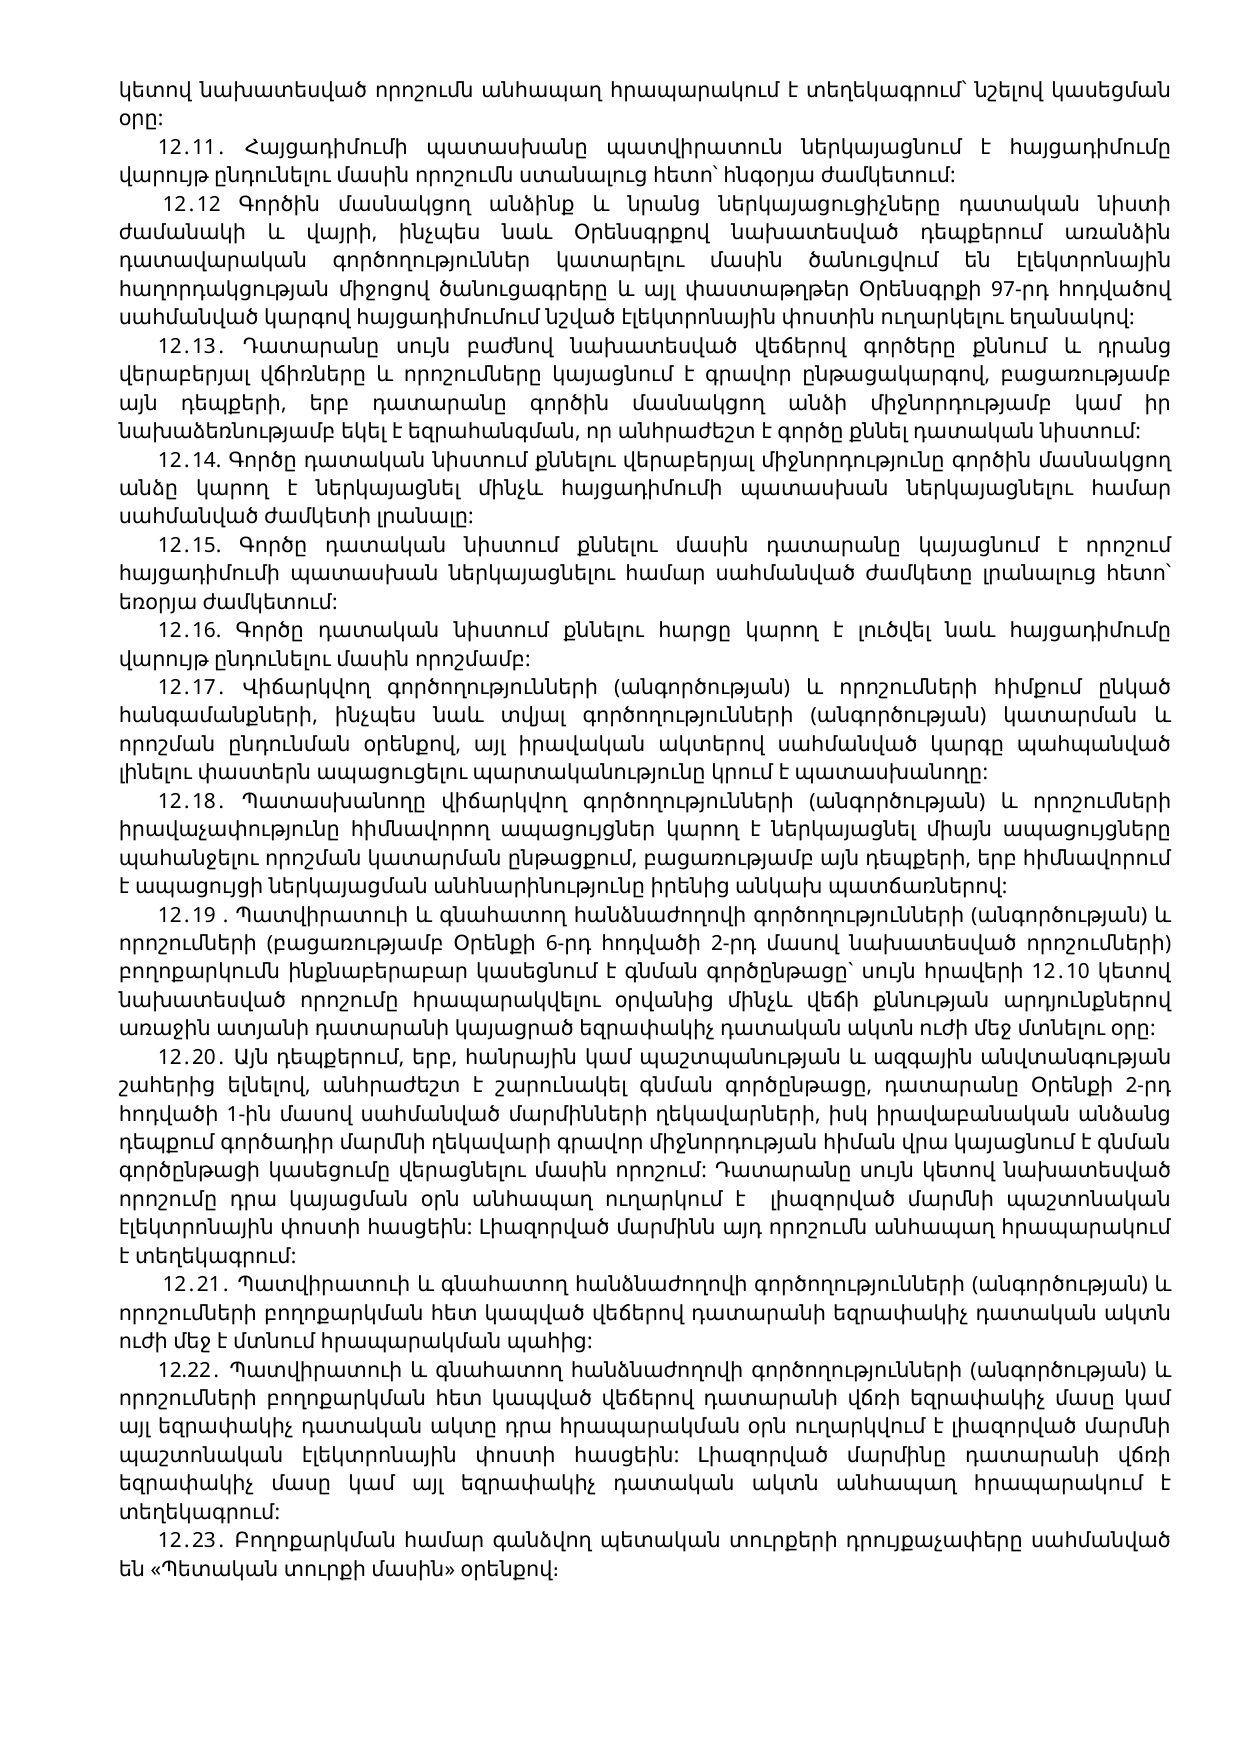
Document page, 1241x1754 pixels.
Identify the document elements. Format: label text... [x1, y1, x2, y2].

text 12․19 . Պատվիրատուի և գնահատող հանձնաժողովի գործողությունների (անգործության) և որոշումների (բացառությամբ Օրենքի 6-րդ հոդվածի 2-րդ մասով նախատեսված որոշումների) բողոքարկումն ինքնաբերաբար կասեցնում է գնման գործընթացը` սույն հրավերի 12․10 կետով նախատեսված որոշումը հրապարակվելու օրվանից մինչև վեճի քննության արդյունքներով առաջին ատյանի դատարանի կայացրած եզրափակիչ դատական ակտն ուժի մեջ մտնելու օրը: [118, 900, 1171, 1042]
text 12․12 Գործին մասնակցող անձինք և նրանց ներկայացուցիչները դատական նիստի ժամանակի և վայրի, ինչպես նաև Օրենսգրքով նախատեսված դեպքերում առանձին դատավարական գործողություններ կատարելու մասին ծանուցվում են էլեկտրոնային հաղորդակցության միջոցով ծանուցագրերը և այլ փաստաթղթեր Օրենսգրքի 97-րդ հոդվածով սահմանված կարգով հայցադիմումում նշված էլեկտրոնային փոստին ուղարկելու եղանակով: [118, 189, 1171, 331]
text 12․14. Գործը դատական նիստում քննելու վերաբերյալ միջնորդությունը գործին մասնակցող անձը կարող է ներկայացնել մինչև հայցադիմումի պատասխան ներկայացնելու համար սահմանված ժամկետի լրանալը: [118, 445, 1171, 530]
text 12.22․ Պատվիրատուի և գնահատող հանձնաժողովի գործողությունների (անգործության) և որոշումների բողոքարկման հետ կապված վեճերով դատարանի վճռի եզրափակիչ մասը կամ այլ եզրափակիչ դատական ակտը դրա հրապարակման օրն ուղարկվում է լիազորված մարմնի պաշտոնական էլեկտրոնային փոստի հասցեին: Լիազորված մարմինը դատարանի վճռի եզրափակիչ մասը կամ այլ եզրափակիչ դատական ակտն անհապաղ հրապարակում է տեղեկագրում: [118, 1355, 1171, 1525]
text 12․13․ Դատարանը սույն բաժնով նախատեսված վեճերով գործերը քննում և դրանց վերաբերյալ վճիռները և որոշումները կայացնում է գրավոր ընթացակարգով, բացառությամբ այն դեպքերի, երբ դատարանը գործին մասնակցող անձի միջնորդությամբ կամ իր նախաձեռնությամբ եկել է եզրահանգման, որ անհրաժեշտ է գործը քննել դատական նիստում: [118, 331, 1171, 445]
text 12․11․ Հայցադիմումի պատասխանը պատվիրատուն ներկայացնում է հայցադիմումը վարույթ ընդունելու մասին որոշումն ստանալուց հետո՝ հնգօրյա ժամկետում: [118, 132, 1171, 189]
text 12․20․ Այն դեպքերում, երբ, հանրային կամ պաշտպանության և ազգային անվտանգության շահերից ելնելով, անհրաժեշտ է շարունակել գնման գործընթացը, դատարանը Օրենքի 2-րդ հոդվածի 1-ին մասով սահմանված մարմինների ղեկավարների, իսկ իրավաբանական անձանց դեպքում գործադիր մարմնի ղեկավարի գրավոր միջնորդության հիման վրա կայացնում է գնման գործընթացի կասեցումը վերացնելու մասին որոշում: Դատարանը սույն կետով նախատեսված որոշումը դրա կայացման օրն անհապաղ ուղարկում է լիազորված մարմնի պաշտոնական էլեկտրոնային փոստի հասցեին: Լիազորված մարմինն այդ որոշումն անհապաղ հրապարակում է տեղեկագրում: [118, 1042, 1171, 1269]
text 12․18․ Պատասխանողը վիճարկվող գործողությունների (անգործության) և որոշումների իրավաչափությունը հիմնավորող ապացույցներ կարող է ներկայացնել միայն ապացույցները պահանջելու որոշման կատարման ընթացքում, բացառությամբ այն դեպքերի, երբ հիմնավորում է ապացույցի ներկայացման անհնարինությունը իրենից անկախ պատճառներով: [118, 786, 1171, 900]
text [118, 75, 1171, 132]
text 12․17․ Վիճարկվող գործողությունների (անգործության) և որոշումների հիմքում ընկած հանգամանքների, ինչպես նաև տվյալ գործողությունների (անգործության) կատարման և որոշման ընդունման օրենքով, այլ իրավական ակտերով սահմանված կարգը պահպանված լինելու փաստերն ապացուցելու պարտականությունը կրում է պատասխանողը: [118, 672, 1171, 786]
text 12․16. Գործը դատական նիստում քննելու հարցը կարող է լուծվել նաև հայցադիմումը վարույթ ընդունելու մասին որոշմամբ: [118, 615, 1171, 672]
text 12․15. Գործը դատական նիստում քննելու մասին դատարանը կայացնում է որոշում հայցադիմումի պատասխան ներկայացնելու համար սահմանված ժամկետը լրանալուց հետո՝ եռօրյա ժամկետում: [118, 530, 1171, 615]
text 12․23․ Բողոքարկման համար գանձվող պետական տուրքերի դրույքաչափերը սահմանված են «Պետական տուրքի մասին» օրենքով։ [118, 1525, 1171, 1582]
text 12․21․ Պատվիրատուի և գնահատող հանձնաժողովի գործողությունների (անգործության) և որոշումների բողոքարկման հետ կապված վեճերով դատարանի եզրափակիչ դատական ակտն ուժի մեջ է մտնում հրապարակման պահից: [118, 1269, 1171, 1355]
